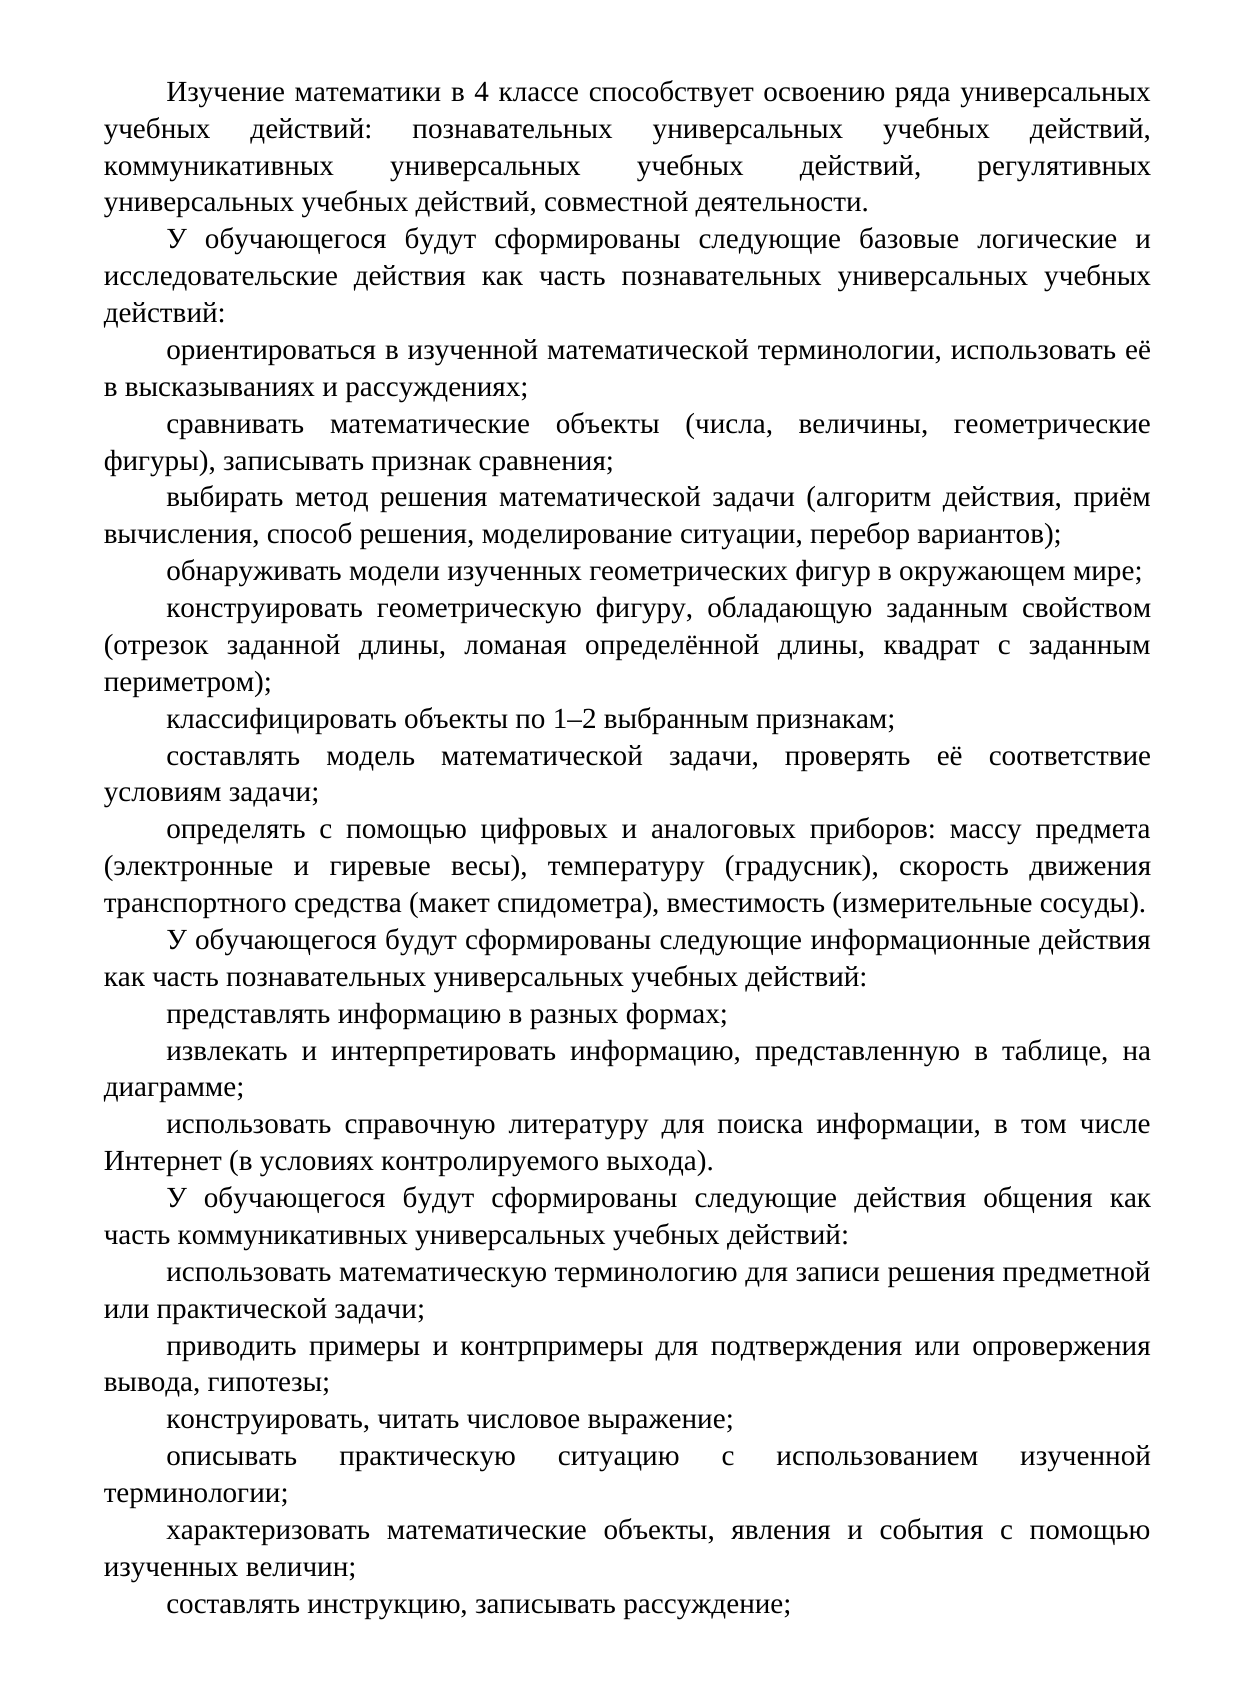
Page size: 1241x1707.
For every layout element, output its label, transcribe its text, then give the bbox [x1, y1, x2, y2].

text составлять модель математической задачи, проверять её соответствие условиям задачи; [103, 738, 1152, 808]
text сравнивать математические объекты (числа, величины, геометрические фигуры), записывать признак сравнения; [103, 406, 1152, 476]
text классифицировать объекты по 1–2 выбранным признакам; [103, 701, 1152, 734]
text использовать справочную литературу для поиска информации, в том числе Интернет (в условиях контролируемого выхода). [103, 1106, 1152, 1177]
text использовать математическую терминологию для записи решения предметной или практической задачи; [103, 1254, 1152, 1324]
text У обучающегося будут сформированы следующие базовые логические и исследовательские действия как часть познавательных универсальных учебных действий: [103, 221, 1152, 329]
text составлять инструкцию, записывать рассуждение; [103, 1586, 1152, 1619]
text определять с помощью цифровых и аналоговых приборов: массу предмета (электронные и гиревые весы), температуру (градусник), скорость движения транспортного средства (макет спидометра), вместимость (измерительные сосуды). [103, 811, 1152, 919]
text ориентироваться в изученной математической терминологии, использовать её в высказываниях и рассуждениях; [103, 332, 1152, 402]
text У обучающегося будут сформированы следующие информационные действия как часть познавательных универсальных учебных действий: [103, 922, 1152, 992]
text выбирать метод решения математической задачи (алгоритм действия, приём вычисления, способ решения, моделирование ситуации, перебор вариантов); [103, 479, 1152, 550]
text приводить примеры и контрпримеры для подтверждения или опровержения вывода, гипотезы; [103, 1328, 1152, 1398]
text Изучение математики в 4 классе способствует освоению ряда универсальных учебных действий: познавательных универсальных учебных действий, коммуникативных универсальных учебных действий, регулятивных универсальных учебных действий, совместной деятельности. [103, 74, 1152, 218]
text представлять информацию в разных формах; [103, 996, 1152, 1029]
text конструировать, читать числовое выражение; [103, 1401, 1152, 1435]
text извлекать и интерпретировать информацию, представленную в таблице, на диаграмме; [103, 1033, 1152, 1103]
text конструировать геометрическую фигуру, обладающую заданным свойством (отрезок заданной длины, ломаная определённой длины, квадрат с заданным периметром); [103, 590, 1152, 697]
text обнаруживать модели изученных геометрических фигур в окружающем мире; [103, 553, 1152, 587]
text У обучающегося будут сформированы следующие действия общения как часть коммуникативных универсальных учебных действий: [103, 1180, 1152, 1251]
text описывать практическую ситуацию с использованием изученной терминологии; [103, 1438, 1152, 1509]
text характеризовать математические объекты, явления и события с помощью изученных величин; [103, 1512, 1152, 1582]
